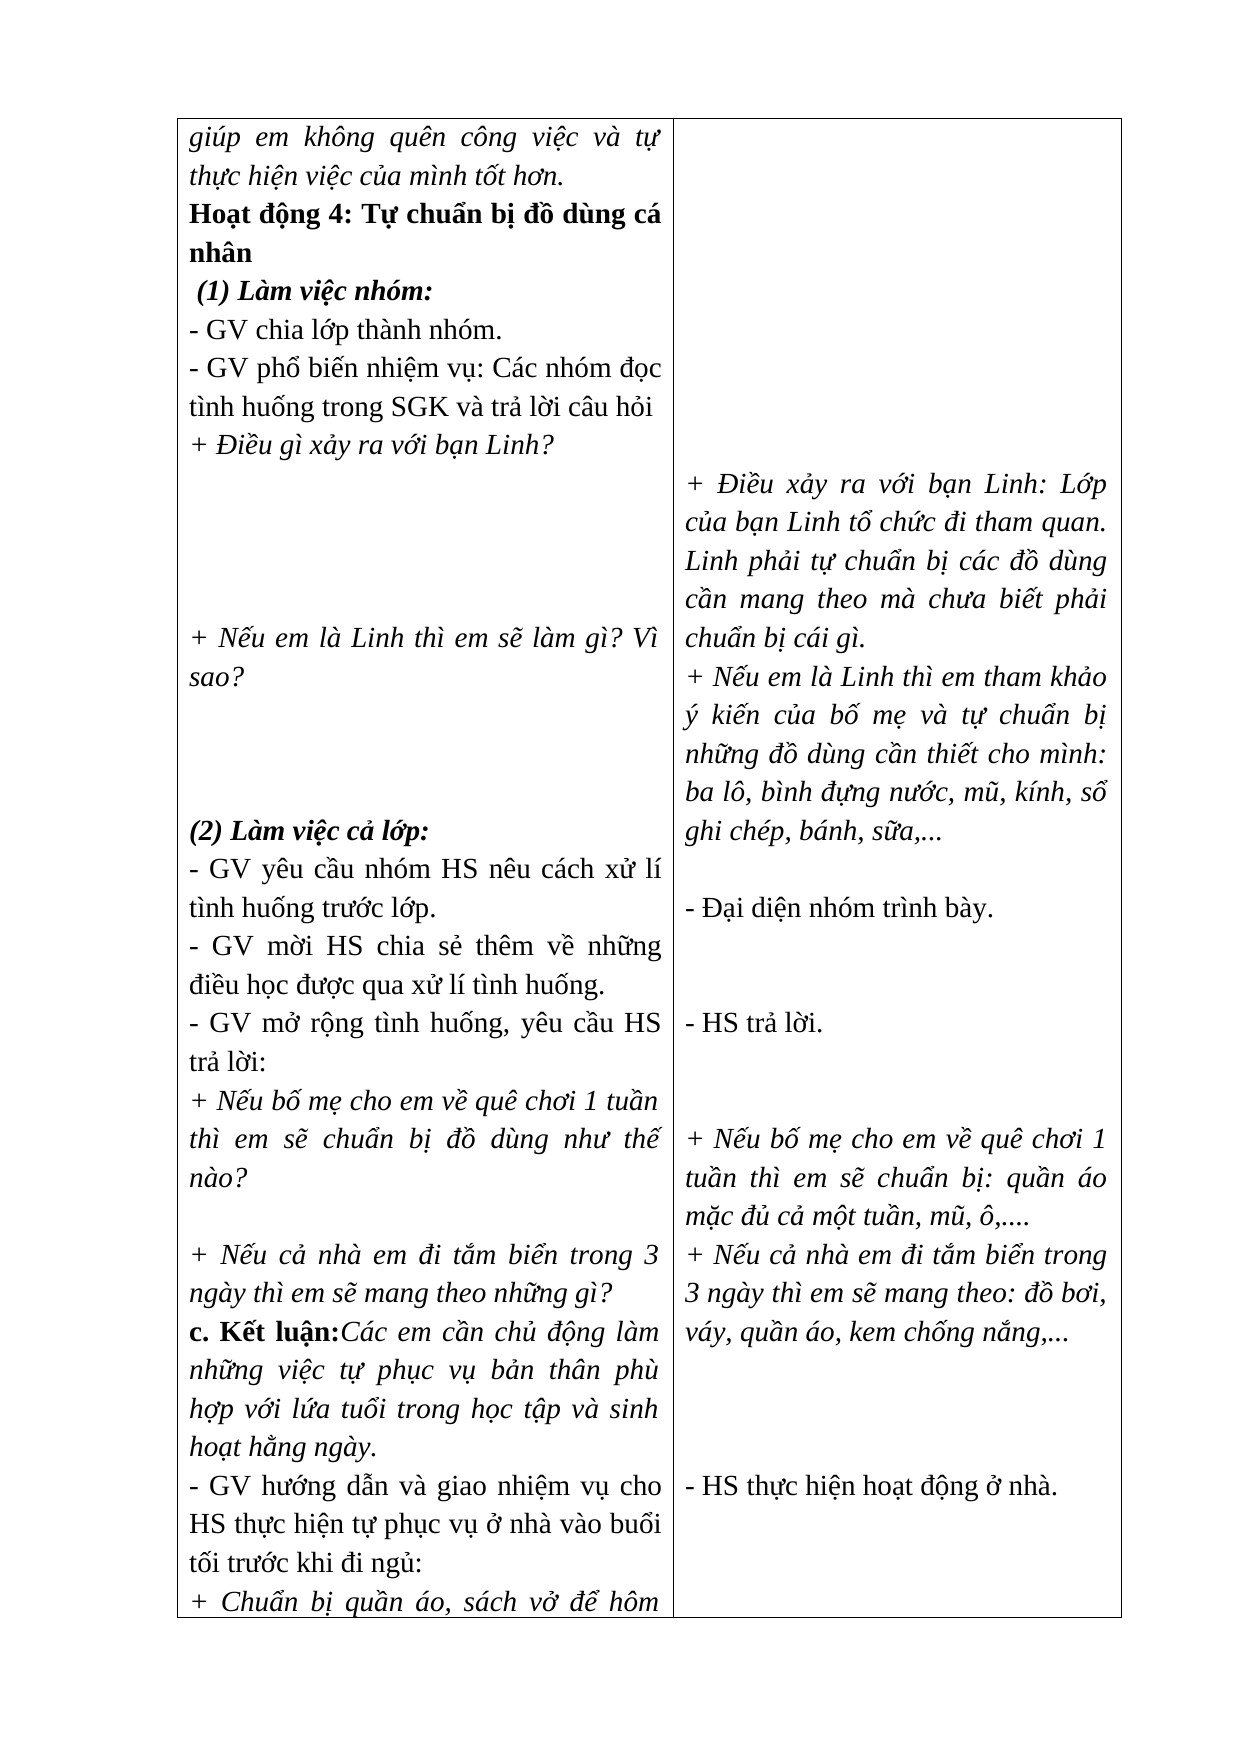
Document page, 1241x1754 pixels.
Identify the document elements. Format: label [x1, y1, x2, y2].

table_cell [674, 119, 1121, 1617]
table_cell [178, 119, 673, 1617]
